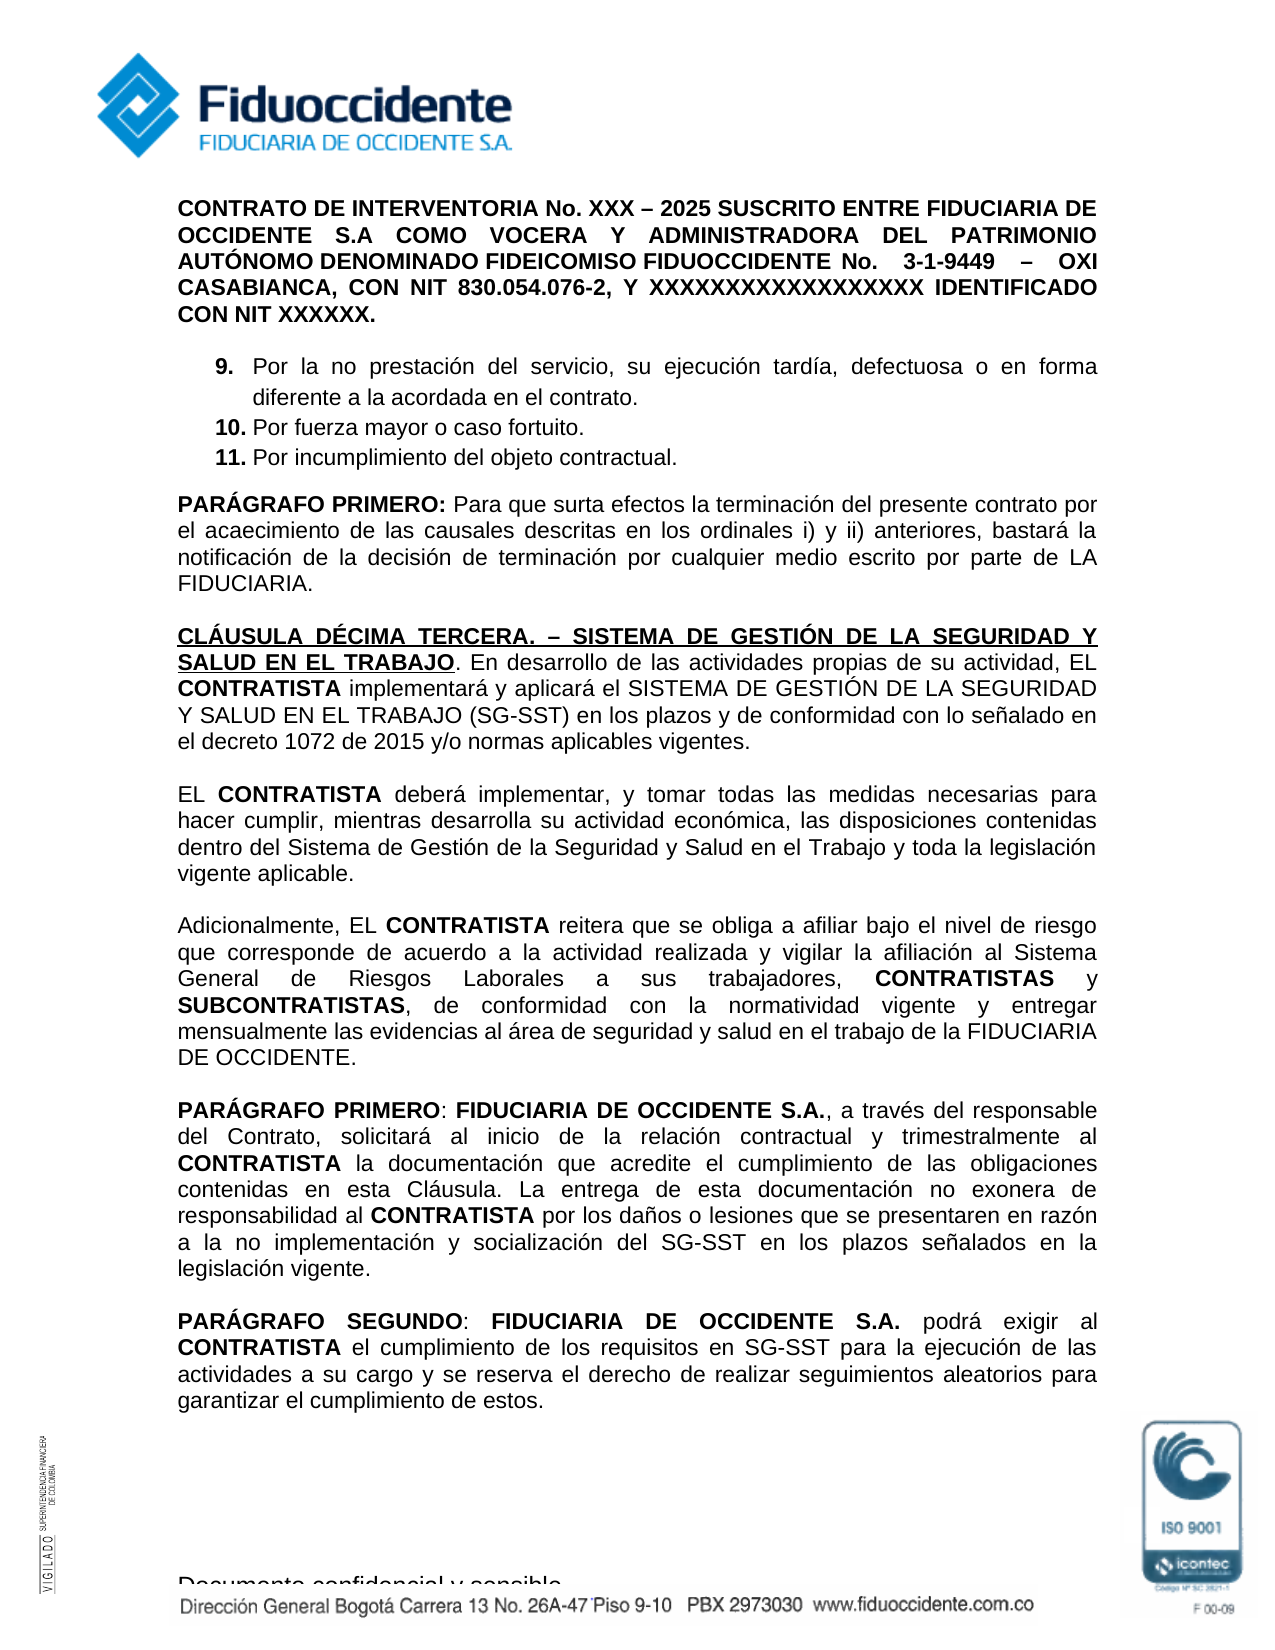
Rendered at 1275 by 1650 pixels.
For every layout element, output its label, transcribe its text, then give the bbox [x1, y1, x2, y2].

text PARÁGRAFO PRIMERO: FIDUCIARIA DE OCCIDENTE S.A., a través del responsable del Contrato, solicitará al inicio de la relación contractual y trimestralmente al CONTRATISTA la documentación que acredite el cumplimiento de las obligaciones contenidas en esta Cláusula. La entrega de esta documentación no exonera de responsabilidad al CONTRATISTA por los daños o lesiones que se presentaren en razón a la no implementación y socialización del SG-SST en los plazos señalados en la legislación vigente. [177, 1097, 1098, 1281]
picture [1120, 1411, 1258, 1618]
picture [88, 29, 552, 196]
list Por fuerza mayor o caso fortuito. [215, 414, 1098, 440]
text EL CONTRATISTA deberá implementar, y tomar todas las medidas necesarias para hacer cumplir, mientras desarrolla su actividad económica, las disposiciones contenidas dentro del Sistema de Gestión de la Seguridad y Salud en el Trabajo y toda la legislación vigente aplicable. [177, 781, 1098, 886]
list Por incumplimiento del objeto contractual. [215, 444, 1098, 470]
text CLÁUSULA DÉCIMA TERCERA. – SISTEMA DE GESTIÓN DE LA SEGURIDAD Y SALUD EN EL TRABAJO. En desarrollo de las actividades propias de su actividad, EL CONTRATISTA implementará y aplicará el SISTEMA DE GESTIÓN DE LA SEGURIDAD Y SALUD EN EL TRABAJO (SG-SST) en los plazos y de conformidad con lo señalado en el decreto 1072 de 2015 y/o normas aplicables vigentes. [177, 647, 1098, 754]
text PARÁGRAFO PRIMERO: Para que surta efectos la terminación del presente contrato por el acaecimiento de las causales descritas en los ordinales i) y ii) anteriores, bastará la notificación de la decisión de terminación por cualquier medio escrito por parte de LA FIDUCIARIA. [177, 491, 1098, 596]
picture [169, 1584, 1038, 1626]
text PARÁGRAFO SEGUNDO: FIDUCIARIA DE OCCIDENTE S.A. podrá exigir al CONTRATISTA el cumplimiento de los requisitos en SG-SST para la ejecución de las actividades a su cargo y se reserva el derecho de realizar seguimientos aleatorios para garantizar el cumplimiento de estos. [177, 1308, 1098, 1413]
list Por la no prestación del servicio, su ejecución tardía, defectuosa o en forma diferente a la acordada en el contrato. [215, 353, 1098, 410]
picture [39, 1436, 55, 1594]
text Adicionalmente, EL CONTRATISTA reitera que se obliga a afiliar bajo el nivel de riesgo que corresponde de acuerdo a la actividad realizada y vigilar la afiliación al Sistema General de Riesgos Laborales a sus trabajadores, CONTRATISTAS y SUBCONTRATISTAS, de conformidad con la normatividad vigente y entregar mensualmente las evidencias al área de seguridad y salud en el trabajo de la FIDUCIARIA DE OCCIDENTE. [177, 912, 1098, 1071]
